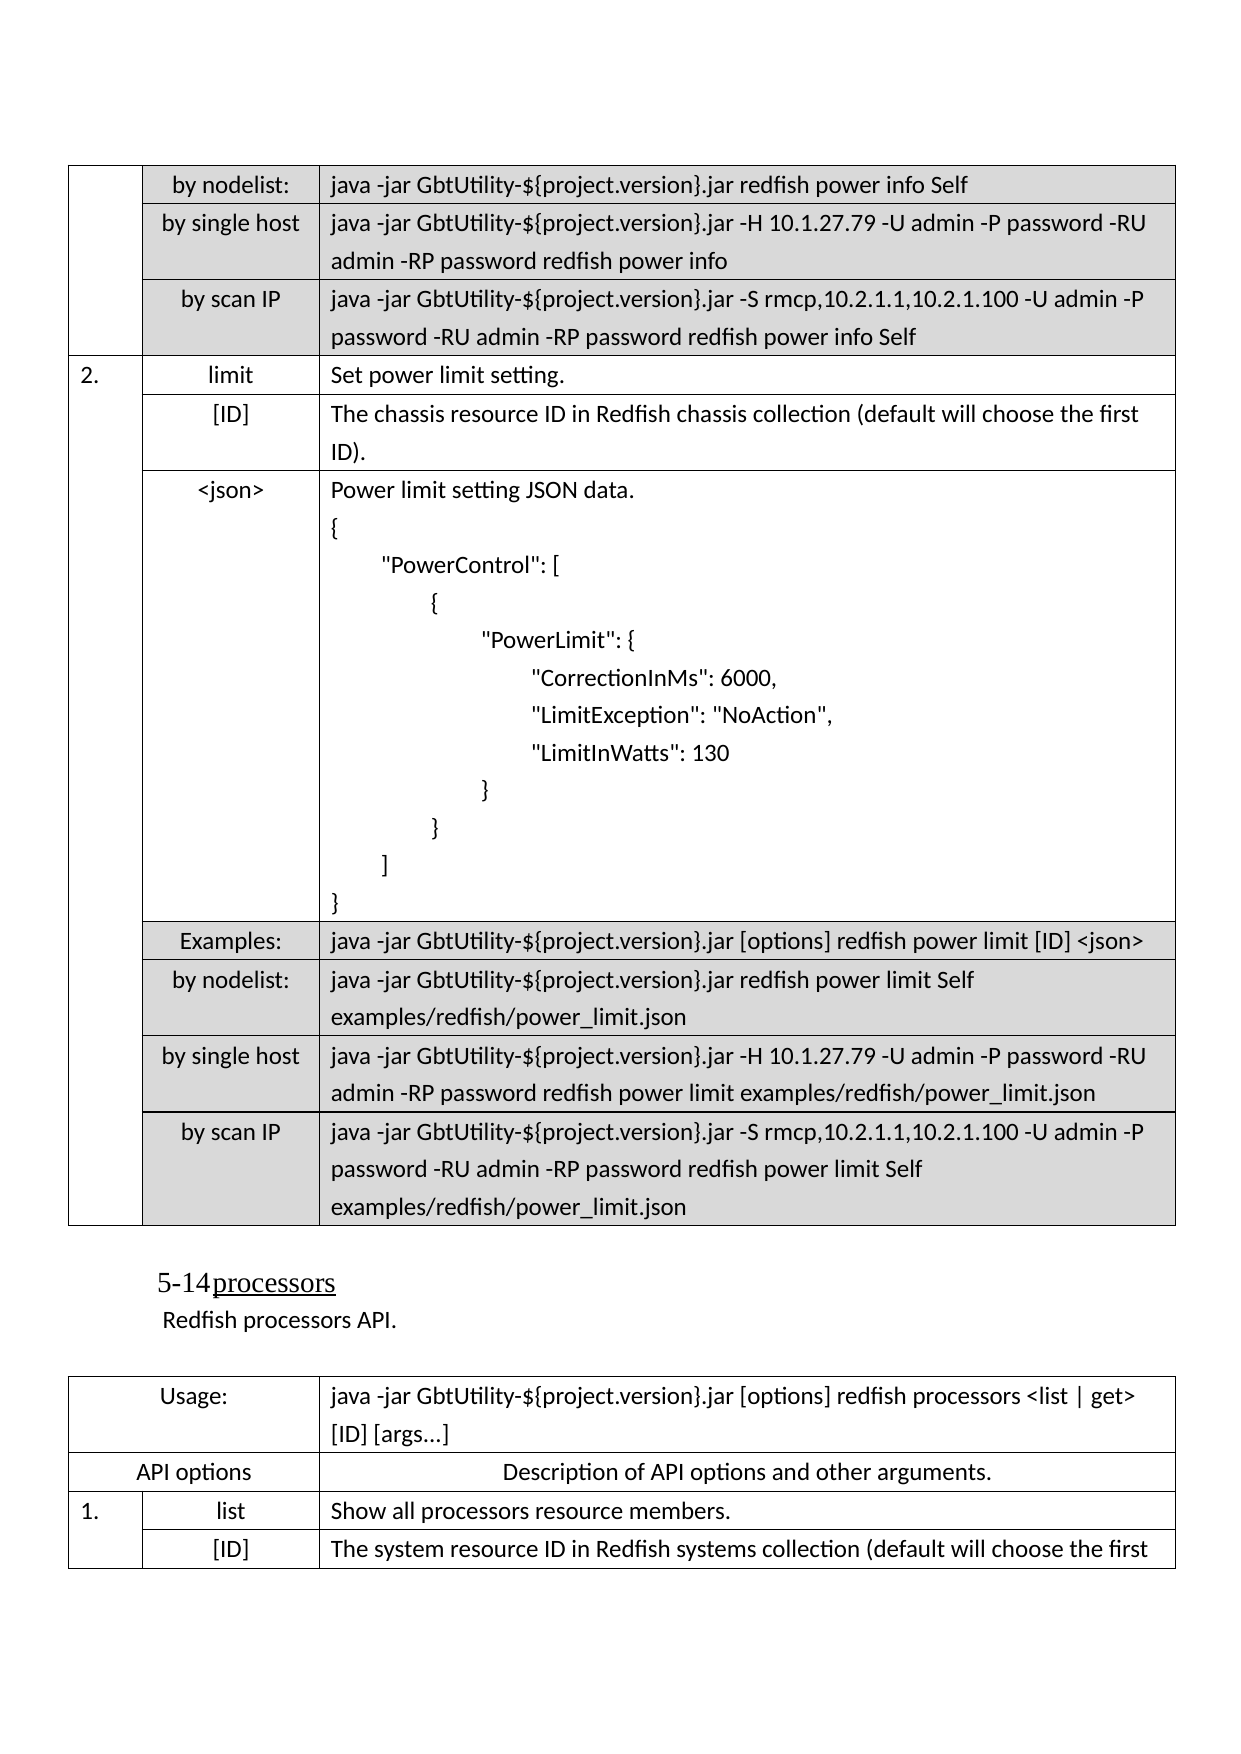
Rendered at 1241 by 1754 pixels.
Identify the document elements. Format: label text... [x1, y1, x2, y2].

table_cell Show all processors resource members. [320, 1492, 1175, 1529]
table_header java -jar GbtUtility-${project.version}.jar [options] redfish processors <list | get> [ID] [args...] [320, 1377, 1175, 1452]
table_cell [320, 1530, 1175, 1568]
table_cell [69, 356, 142, 1225]
table_cell [69, 1492, 142, 1568]
table_cell by nodelist: [143, 960, 319, 1035]
table_cell java -jar GbtUtility-${project.version}.jar redfish power info Self [320, 166, 1175, 203]
table_cell by single host [143, 204, 319, 279]
table_cell [ID] [143, 1530, 319, 1568]
table_cell java -jar GbtUtility-${project.version}.jar -S rmcp,10.2.1.1,10.2.1.100 -U admin -P password -RU admin -RP password redfish power limit Self examples/redfish/power_limit.json [320, 1113, 1175, 1225]
table_cell Power limit setting JSON data. { "PowerControl": [ { "PowerLimit": { "CorrectionInMs": 6000, "LimitException": "NoAction", "LimitInWatts": 130 } } ] } [320, 471, 1175, 921]
table_cell java -jar GbtUtility-${project.version}.jar -S rmcp,10.2.1.1,10.2.1.100 -U admin -P password -RU admin -RP password redfish power info Self [320, 280, 1175, 355]
table_cell [ID] [143, 395, 319, 470]
table_cell java -jar GbtUtility-${project.version}.jar redfish power limit Self examples/redfish/power_limit.json [320, 960, 1175, 1035]
table_cell by scan IP [143, 1113, 319, 1225]
table_cell by scan IP [143, 280, 319, 355]
table_cell API options [69, 1453, 319, 1491]
table_cell list [143, 1492, 319, 1529]
list Redfish processors API. [162, 1301, 1128, 1338]
table_cell java -jar GbtUtility-${project.version}.jar [options] redfish power limit [ID] <json> [320, 922, 1175, 959]
table_header Usage: [69, 1377, 319, 1452]
table_cell java -jar GbtUtility-${project.version}.jar -H 10.1.27.79 -U admin -P password -RU admin -RP password redfish power info [320, 204, 1175, 279]
text processors [112, 1263, 1128, 1301]
table_cell Description of API options and other arguments. [320, 1453, 1175, 1491]
table_cell Set power limit setting. [320, 356, 1175, 394]
table_cell java -jar GbtUtility-${project.version}.jar -H 10.1.27.79 -U admin -P password -RU admin -RP password redfish power limit examples/redfish/power_limit.json [320, 1036, 1175, 1111]
table_cell Examples: [143, 922, 319, 959]
table_cell <json> [143, 471, 319, 921]
table_cell by nodelist: [143, 166, 319, 203]
table_cell by single host [143, 1036, 319, 1111]
table_cell limit [143, 356, 319, 394]
table_cell The chassis resource ID in Redfish chassis collection (default will choose the first ID). [320, 395, 1175, 470]
